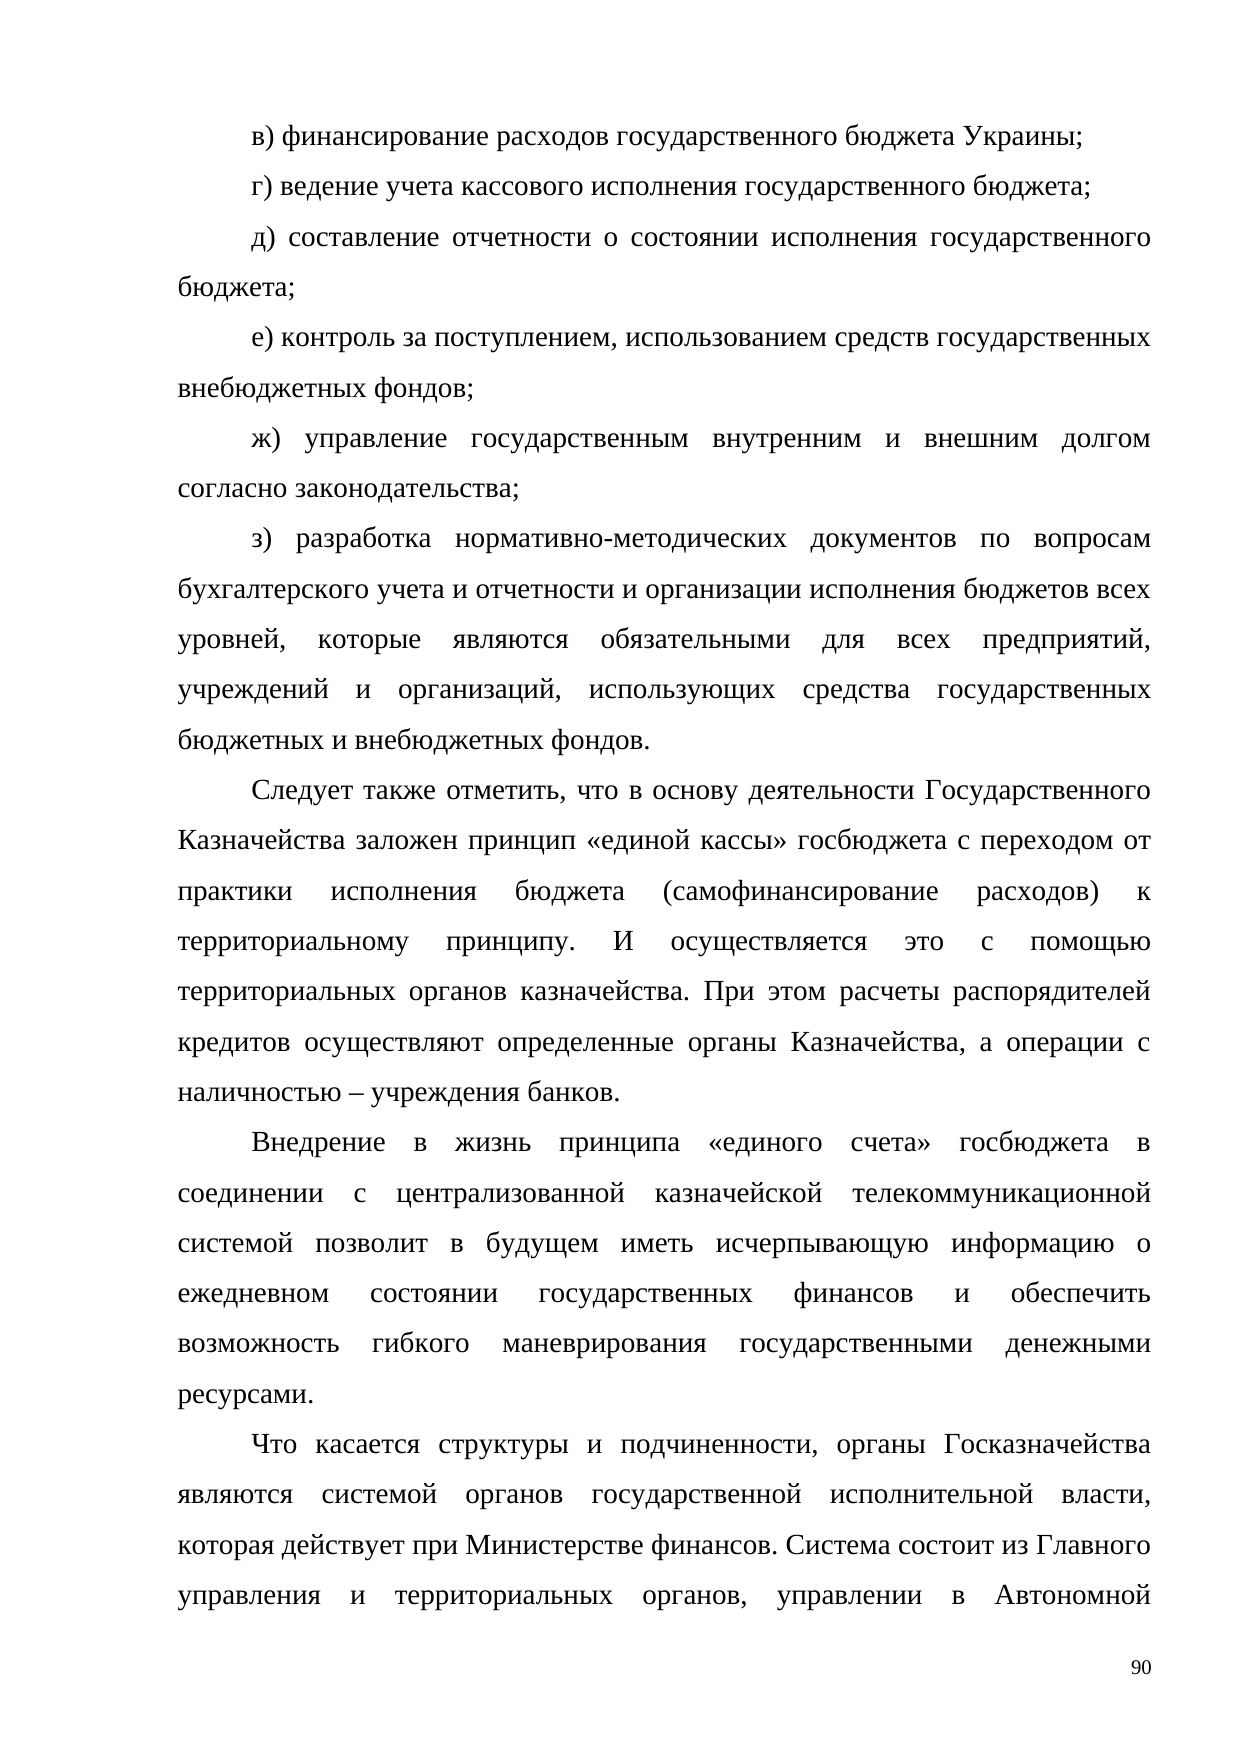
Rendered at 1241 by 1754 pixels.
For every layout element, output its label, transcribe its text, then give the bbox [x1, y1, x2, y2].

text ж) управление государственным внутренним и внешним долгом согласно законодательства; [177, 420, 1152, 504]
text д) составление отчетности о состоянии исполнения государственного бюджета; [177, 219, 1152, 303]
text г) ведение учета кассового исполнения государственного бюджета; [177, 168, 1152, 202]
text Внедрение в жизнь принципа «единого счета» госбюджета в соединении с централизованной казначейской телекоммуникационной системой позволит в будущем иметь исчерпывающую информацию о ежедневном состоянии государственных финансов и обеспечить возможность гибкого маневрирования государственными денежными ресурсами. [177, 1124, 1152, 1409]
text в) финансирование расходов государственного бюджета Украины; [177, 118, 1152, 152]
text з) разработка нормативно-методических документов по вопросам бухгалтерского учета и отчетности и организации исполнения бюджетов всех уровней, которые являются обязательными для всех предприятий, учреждений и организаций, использующих средства государственных бюджетных и внебюджетных фондов. [177, 521, 1152, 755]
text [177, 1426, 1152, 1611]
text е) контроль за поступлением, использованием средств государственных внебюджетных фондов; [177, 319, 1152, 403]
text Следует также отметить, что в основу деятельности Государственного Казначейства заложен принцип «единой кассы» госбюджета с переходом от практики исполнения бюджета (самофинансирование расходов) к территориальному принципу. И осуществляется это с помощью территориальных органов казначейства. При этом расчеты распорядителей кредитов осуществляют определенные органы Казначейства, а операции с наличностью – учреждения банков. [177, 772, 1152, 1108]
